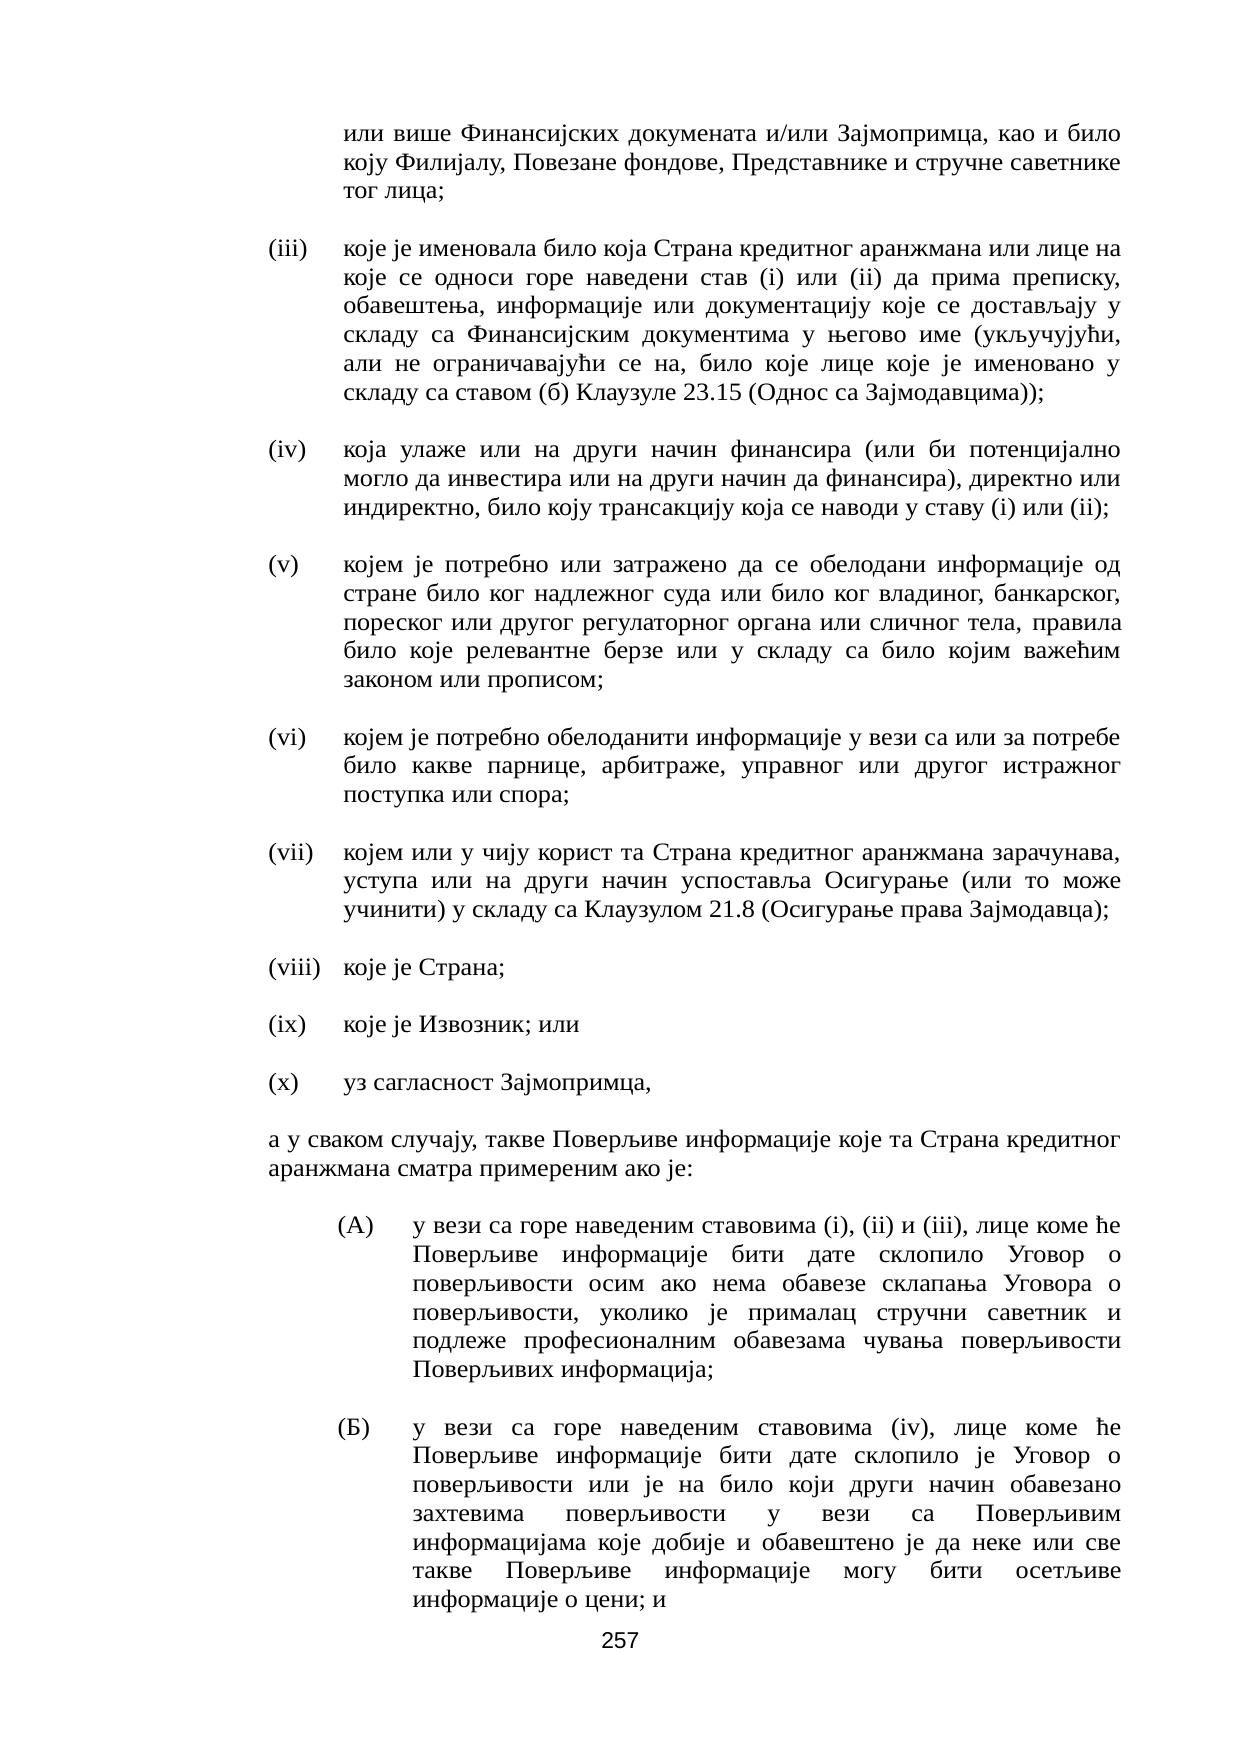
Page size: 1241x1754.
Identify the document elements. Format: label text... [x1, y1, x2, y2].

list (v) којем је потребно или затражено да се обелодани информације од стране било ког надлежног суда или било ког владиног, банкарског, пореског или другог регулаторног органа или сличног тела, правила било које релевантне берзе или у складу са било којим важећим законом или прописом; [268, 549, 1122, 693]
list (iii) које је именовала било која Страна кредитног аранжмана или лице на које се односи горе наведени став (i) или (ii) да прима преписку, обавештења, информације или документацију које се достављају у складу са Финансијским документима у његово име (укључујући, али не ограничавајући се на, било које лице које је именовано у складу са ставом (б) Клаузуле 23.15 (Однос са Зајмодавцима)); [268, 233, 1122, 406]
list (viii) које је Страна; [268, 952, 1122, 981]
text а у сваком случају, такве Поверљиве информације које та Страна кредитног аранжмана сматра примереним ако је: [193, 1124, 1122, 1182]
text (Б) у вези са горе наведеним ставовима (iv), лице коме ће Поверљиве информације бити дате склопило је Уговор о поверљивости или је на било који други начин обавезaно захтевима поверљивости у вези са Поверљивим информацијама које добије и обавештено је да неке или све такве Поверљиве информације могу бити осетљиве информације о цени; и [337, 1412, 1122, 1613]
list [268, 118, 1122, 204]
text (А) у вези са горе наведеним ставовима (i), (ii) и (iii), лице коме ће Поверљиве информације бити дате склопило Уговор о поверљивости осим ако нема обавезе склапања Уговора о поверљивости, уколико је прималац стручни саветник и подлеже професионалним обавезама чувања поверљивости Поверљивих информација; [337, 1211, 1122, 1383]
list (x) уз сагласност Зајмопримца, [268, 1067, 1122, 1096]
list (vi) којем је потребно обелоданити информације у вези са или за потребе било какве парнице, арбитраже, управног или другог истражног поступка или спора; [268, 722, 1122, 808]
list (vii) којем или у чију корист та Страна кредитног аранжмана зарачунава, уступа или на други начин успоставља Осигурање (или то може учинити) у складу са Клаузулом 21.8 (Осигурање права Зајмодавца); [268, 837, 1122, 923]
list (iv) која улаже или на други начин финансира (или би потенцијално могло да инвестира или на други начин да финансира), директно или индиректно, било коју трансакцију која се наводи у ставу (i) или (ii); [268, 434, 1122, 521]
list (ix) које је Извозник; или [268, 1009, 1122, 1038]
